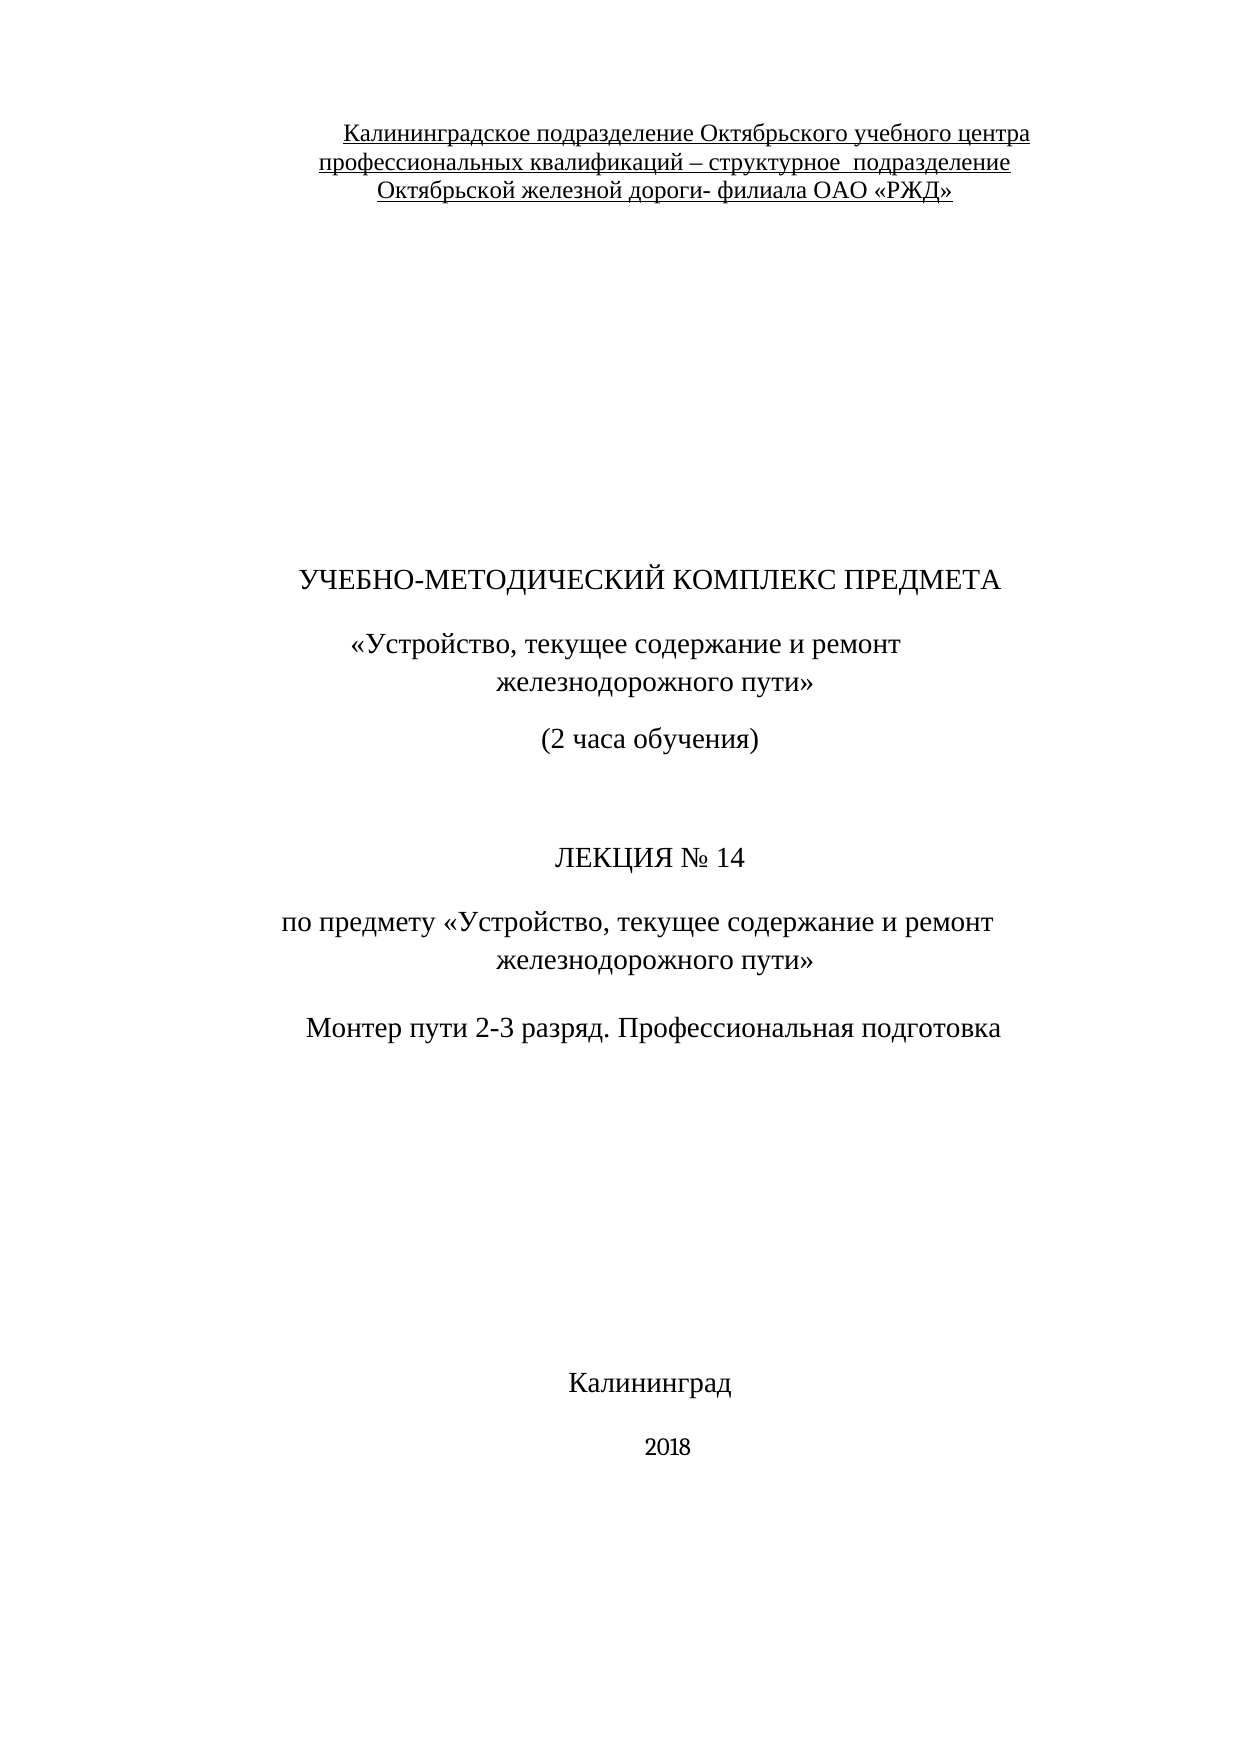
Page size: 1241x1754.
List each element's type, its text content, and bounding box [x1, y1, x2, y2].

text Калининград [177, 1369, 1122, 1398]
text Калининградское подразделение Октябрьского учебного центра профессиональных квалификаций – структурное подразделение Октябрьской железной дороги- филиала ОАО «РЖД» [266, 118, 1063, 204]
text «Устройство, текущее содержание и ремонт железнодорожного пути» [350, 623, 1052, 699]
text (2 часа обучения) [177, 725, 1122, 754]
text Монтер пути 2-3 разряд. Профессиональная подготовка [177, 989, 1122, 1050]
text ЛЕКЦИЯ № 14 [177, 844, 1122, 874]
text УЧЕБНО-МЕТОДИЧЕСКИЙ КОМПЛЕКС ПРЕДМЕТА [177, 566, 1122, 595]
subtitle 2018 [177, 1433, 1240, 1462]
text по предмету «Устройство, текущее содержание и ремонт железнодорожного пути» [281, 902, 1018, 977]
